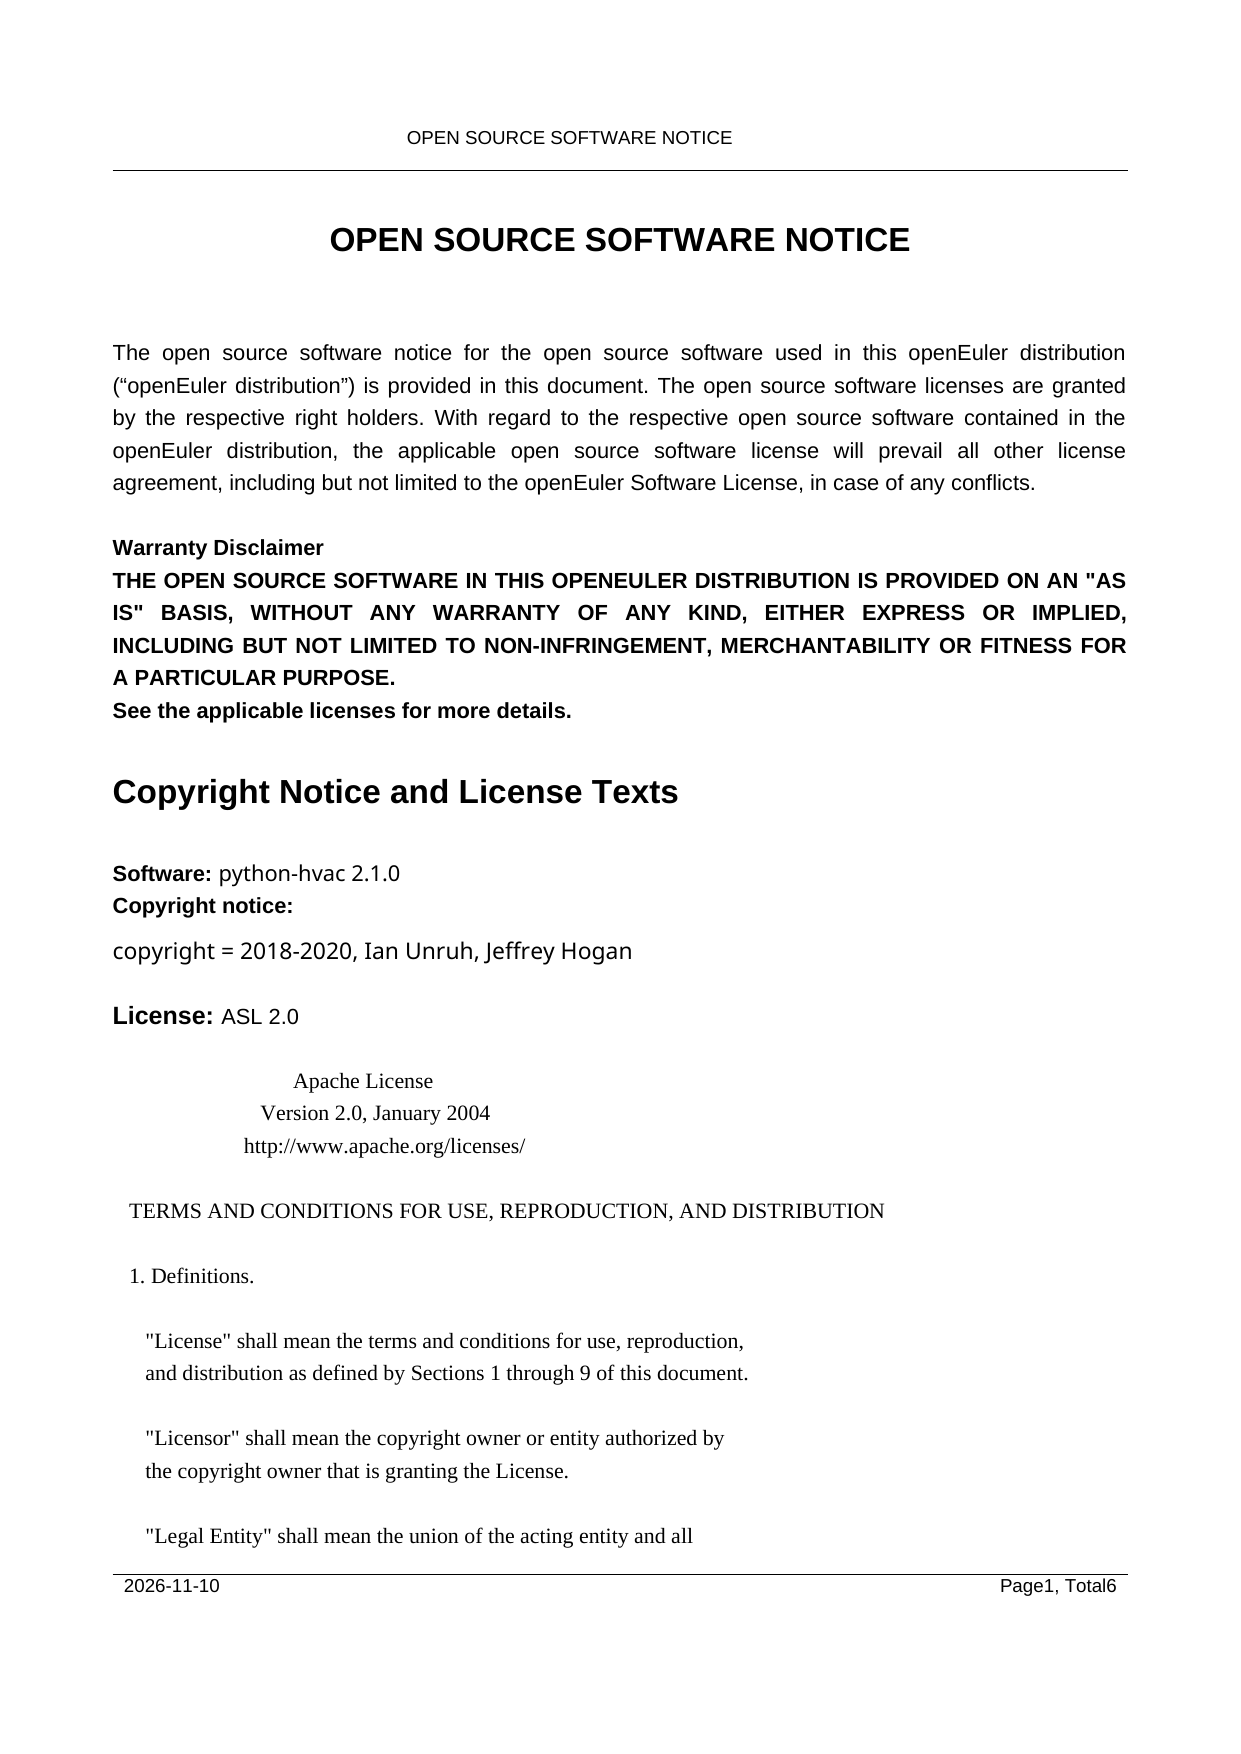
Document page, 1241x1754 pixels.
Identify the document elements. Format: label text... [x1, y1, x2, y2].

text OPEN SOURCE SOFTWARE NOTICE [112, 206, 1128, 271]
text THE OPEN SOURCE SOFTWARE IN THIS OPENEULER DISTRIBUTION IS PROVIDED ON AN "AS IS" BASIS, WITHOUT ANY WARRANTY OF ANY KIND, EITHER EXPRESS OR IMPLIED, INCLUDING BUT NOT LIMITED TO NON-INFRINGEMENT, MERCHANTABILITY OR FITNESS FOR A PARTICULAR PURPOSE. See the applicable licenses for more details. [112, 564, 1128, 726]
text License: ASL 2.0 [112, 999, 1128, 1031]
text The open source software notice for the open source software used in this openEuler distribution (“openEuler distribution”) is provided in this document. The open source software licenses are granted by the respective right holders. With regard to the respective open source software contained in the openEuler distribution, the applicable open source software license will prevail all other license agreement, including but not limited to the openEuler Software License, in case of any conflicts. [112, 336, 1128, 499]
text copyright = 2018-2020, Ian Unruh, Jeffrey Hogan [112, 934, 1128, 999]
title Software: python-hvac 2.1.0 [112, 856, 1128, 889]
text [112, 1031, 1128, 1551]
text Warranty Disclaimer [112, 531, 1128, 564]
text Copyright Notice and License Texts [112, 759, 1128, 824]
text Copyright notice: [112, 889, 1128, 921]
